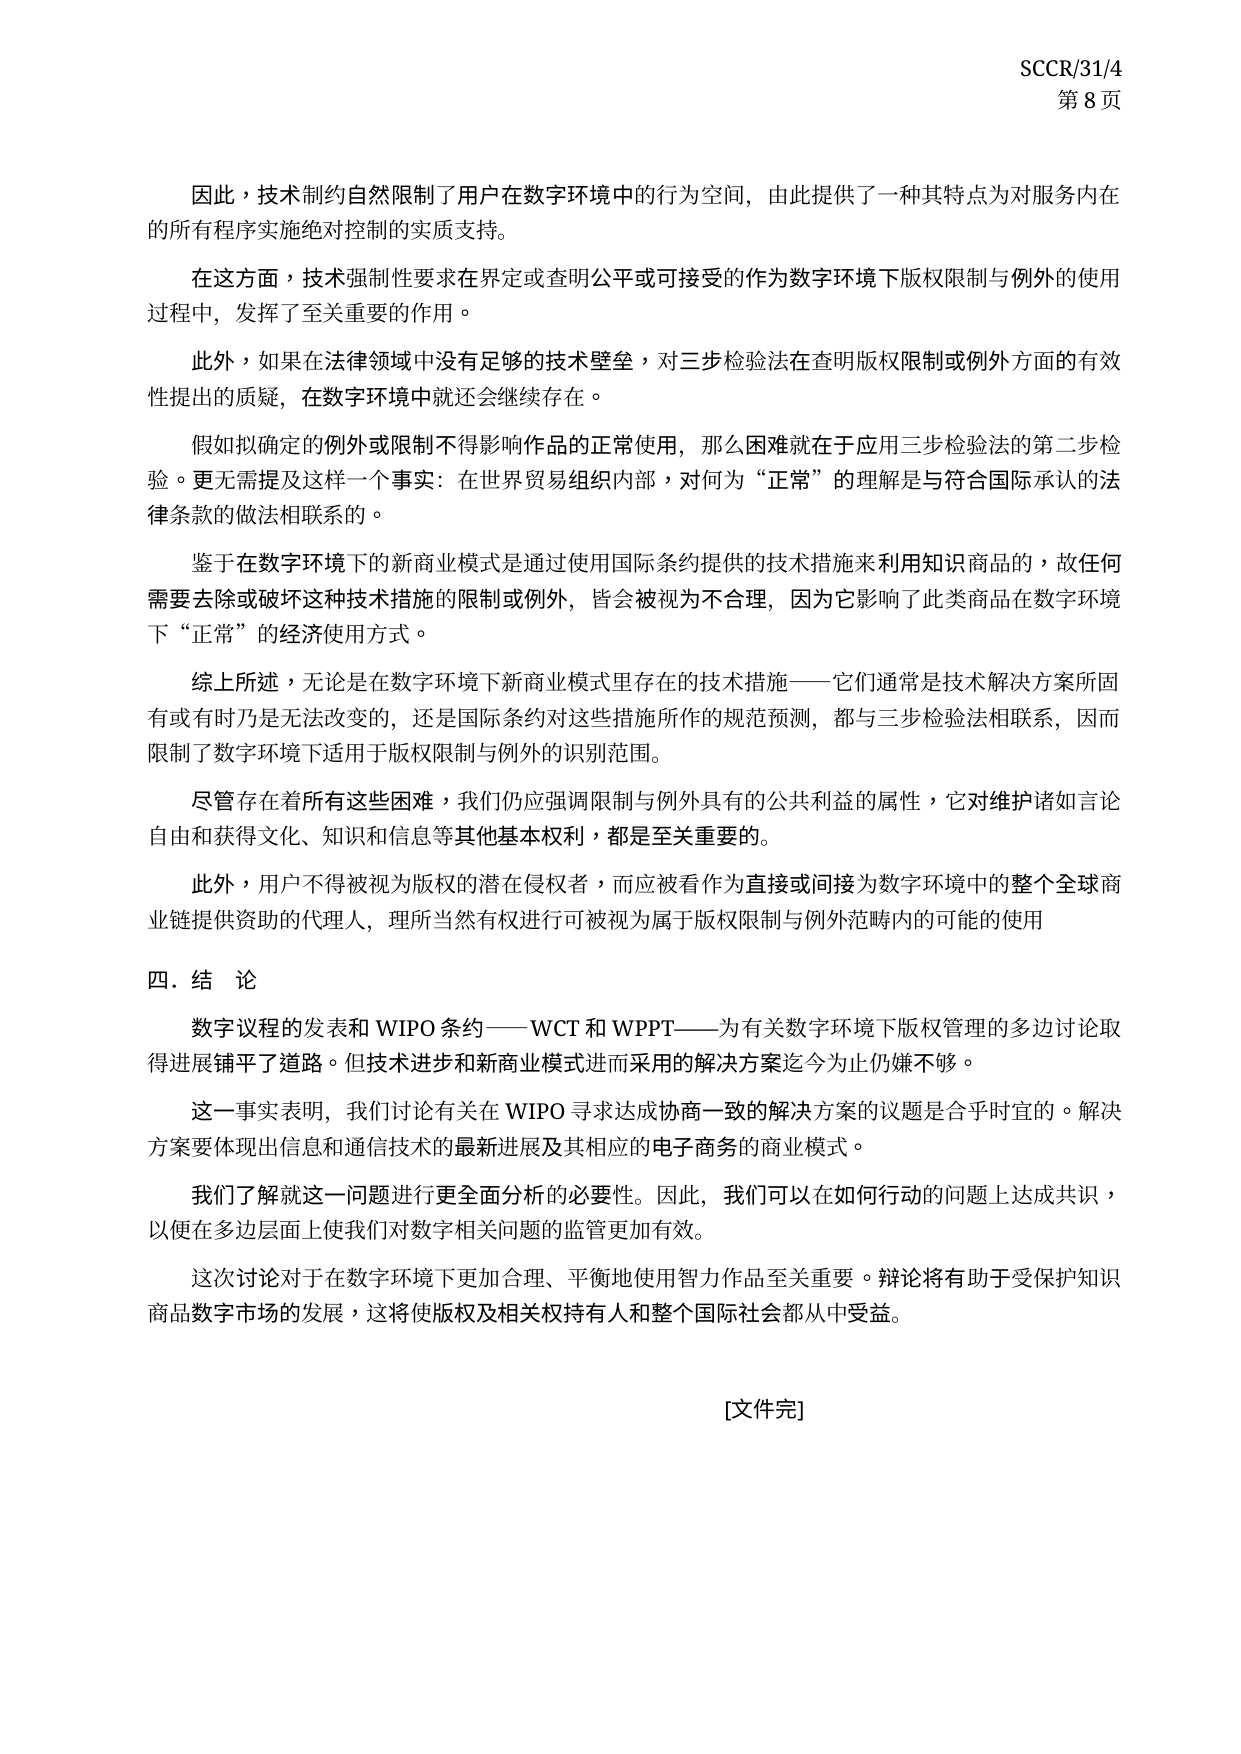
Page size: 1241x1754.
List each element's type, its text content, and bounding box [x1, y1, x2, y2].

text 此外，用户不得被视为版权的潜在侵权者，而应被看作为直接或间接为数字环境中的整个全球商业链提供资助的代理人，理所当然有权进行可被视为属于版权限制与例外范畴内的可能的使用 [148, 864, 1122, 934]
text 数字议程的发表和WIPO条约——WCT和WPPT——为有关数字环境下版权管理的多边讨论取得进展铺平了道路。但技术进步和新商业模式进而采用的解决方案迄今为止仍嫌不够。 [148, 1007, 1122, 1078]
text 在这方面，技术强制性要求在界定或查明公平或可接受的作为数字环境下版权限制与例外的使用过程中，发挥了至关重要的作用。 [148, 257, 1122, 328]
text 这次讨论对于在数字环境下更加合理、平衡地使用智力作品至关重要。辩论将有助于受保护知识商品数字市场的发展，这将使版权及相关权持有人和整个国际社会都从中受益。 [148, 1257, 1122, 1328]
text 假如拟确定的例外或限制不得影响作品的正常使用，那么困难就在于应用三步检验法的第二步检验。更无需提及这样一个事实：在世界贸易组织内部，对何为“正常”的理解是与符合国际承认的法律条款的做法相联系的。 [148, 424, 1122, 530]
text 尽管存在着所有这些困难，我们仍应强调限制与例外具有的公共利益的属性，它对维护诸如言论自由和获得文化、知识和信息等其他基本权利，都是至关重要的。 [148, 780, 1122, 851]
text [文件完] [724, 1389, 1122, 1424]
text 这一事实表明，我们讨论有关在WIPO寻求达成协商一致的解决方案的议题是合乎时宜的。解决方案要体现出信息和通信技术的最新进展及其相应的电子商务的商业模式。 [148, 1091, 1122, 1162]
text 四．结 论 [148, 959, 1122, 995]
text 因此，技术制约自然限制了用户在数字环境中的行为空间，由此提供了一种其特点为对服务内在的所有程序实施绝对控制的实质支持。 [148, 174, 1122, 245]
text 我们了解就这一问题进行更全面分析的必要性。因此，我们可以在如何行动的问题上达成共识，以便在多边层面上使我们对数字相关问题的监管更加有效。 [148, 1174, 1122, 1245]
text 综上所述，无论是在数字环境下新商业模式里存在的技术措施——它们通常是技术解决方案所固有或有时乃是无法改变的，还是国际条约对这些措施所作的规范预测，都与三步检验法相联系，因而限制了数字环境下适用于版权限制与例外的识别范围。 [148, 662, 1122, 768]
text 此外，如果在法律领域中没有足够的技术壁垒，对三步检验法在查明版权限制或例外方面的有效性提出的质疑，在数字环境中就还会继续存在。 [148, 341, 1122, 412]
text 鉴于在数字环境下的新商业模式是通过使用国际条约提供的技术措施来利用知识商品的，故任何需要去除或破坏这种技术措施的限制或例外，皆会被视为不合理，因为它影响了此类商品在数字环境下“正常”的经济使用方式。 [148, 543, 1122, 649]
